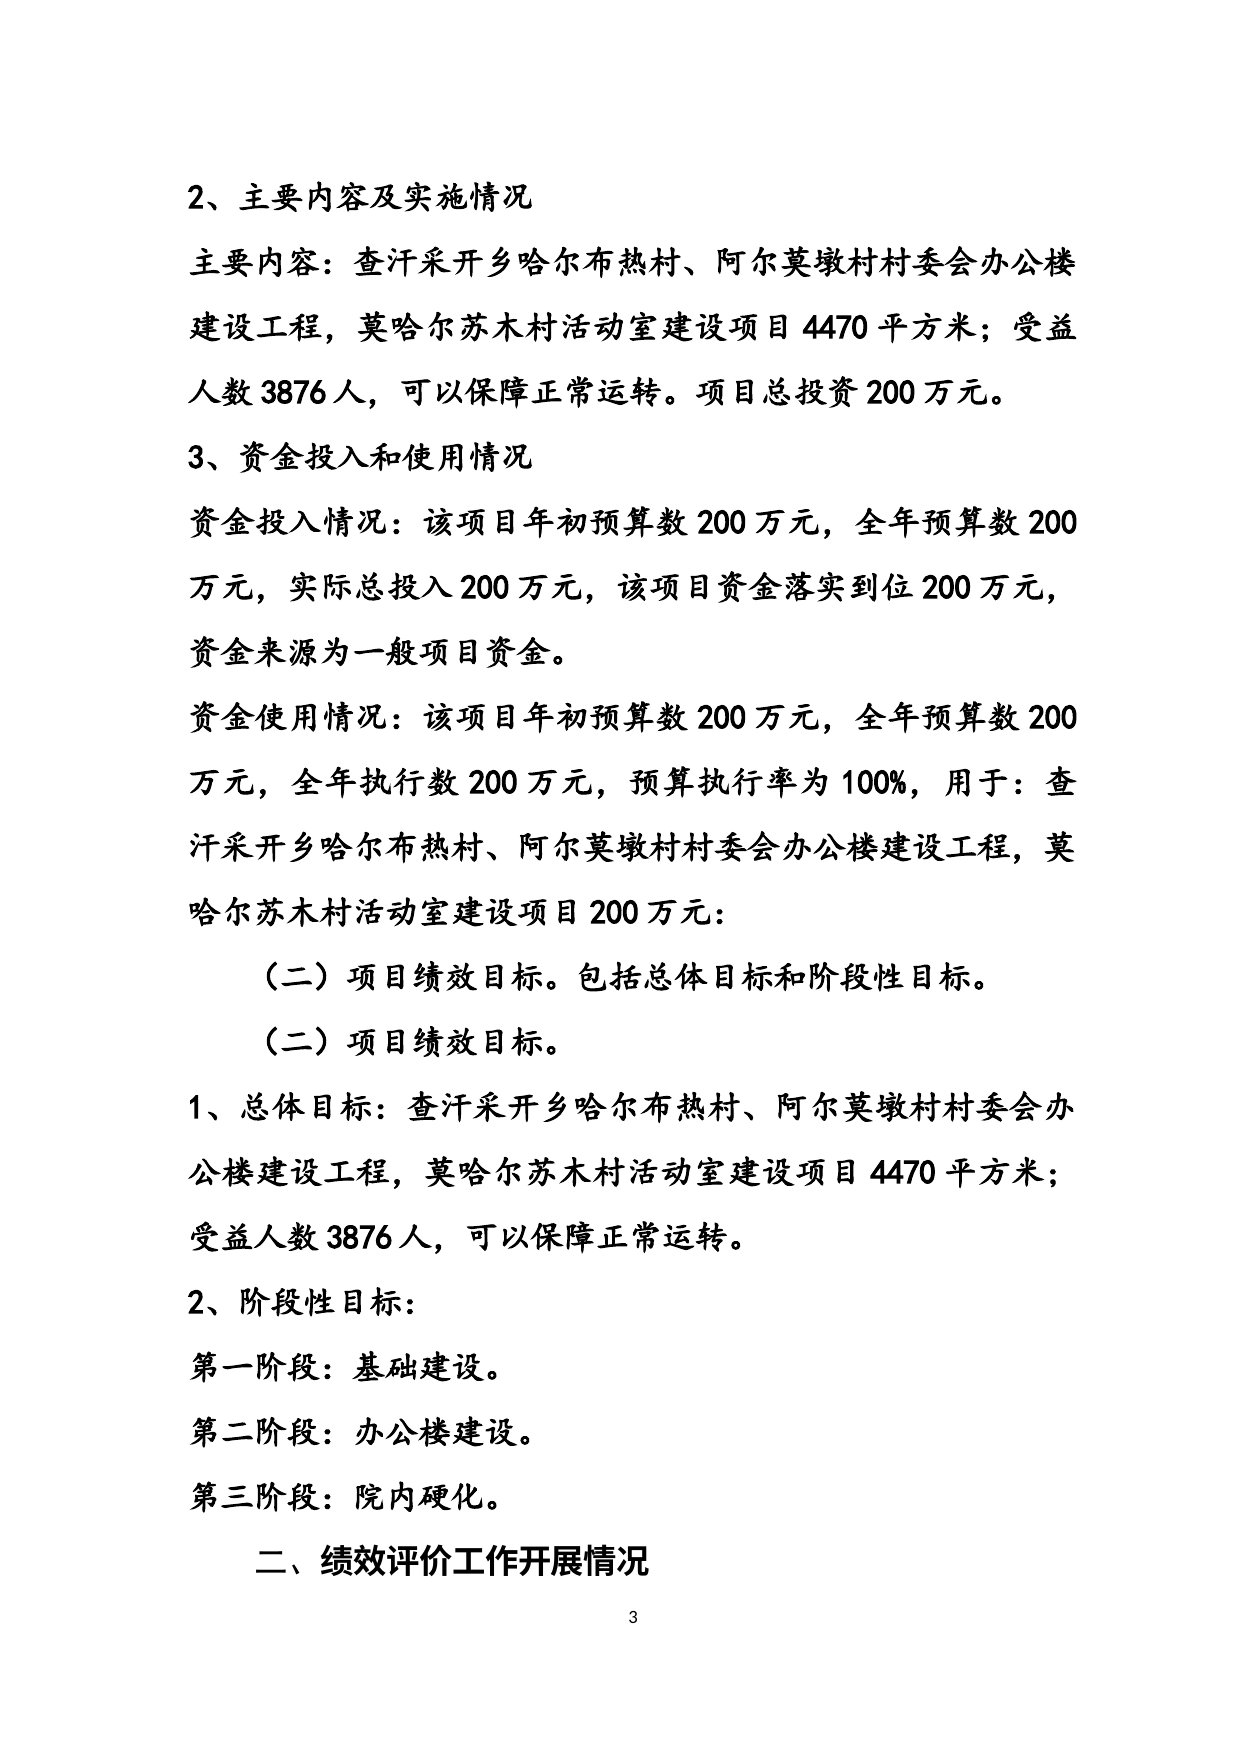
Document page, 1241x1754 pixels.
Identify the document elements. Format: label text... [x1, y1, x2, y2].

text （二）项目绩效目标。包括总体目标和阶段性目标。 [187, 942, 1078, 1007]
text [187, 162, 1078, 942]
text 二、绩效评价工作开展情况 [187, 1527, 1078, 1592]
text （二）项目绩效目标。 1、总体目标：查汗采开乡哈尔布热村、阿尔莫墩村村委会办公楼建设工程，莫哈尔苏木村活动室建设项目4470平方米；受益人数3876人，可以保障正常运转。 2、阶段性目标： 第一阶段：基础建设。 第二阶段：办公楼建设。 第三阶段：院内硬化。 [187, 1007, 1078, 1527]
